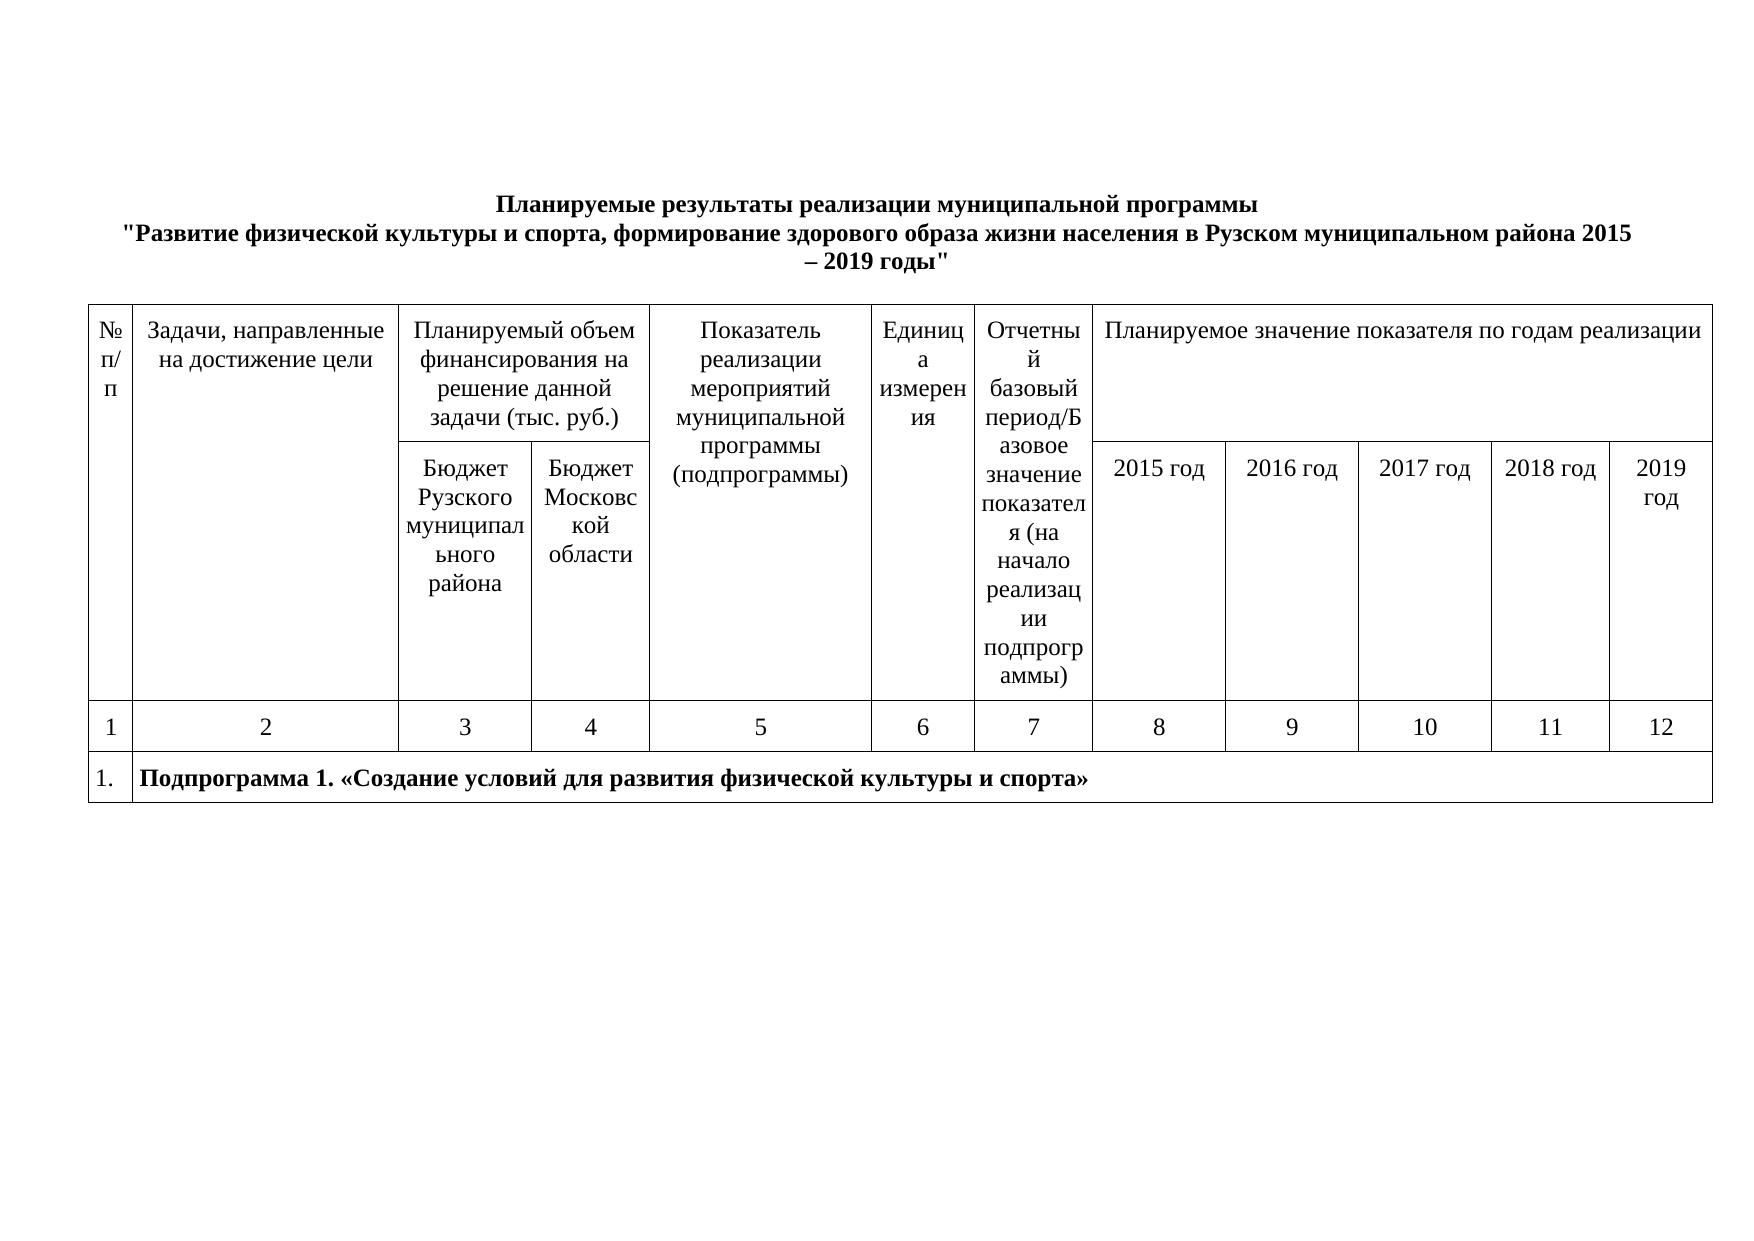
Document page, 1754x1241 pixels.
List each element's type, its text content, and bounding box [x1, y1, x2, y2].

table_cell 1. [89, 752, 132, 802]
text Планируемые результаты реализации муниципальной программы [118, 189, 1636, 218]
table_cell 2019 год [1610, 442, 1712, 700]
table_cell 2016 год [1226, 442, 1358, 700]
table_cell Бюджет Московской области [532, 442, 649, 700]
text "Развитие физической культуры и спорта, формирование здорового образа жизни населения в Рузском муниципальном района 2015 – 2019 годы" [118, 218, 1636, 275]
table_header Задачи, направленные на достижение цели [133, 305, 398, 700]
table_header № п/п [89, 305, 132, 700]
table_cell 2017 год [1359, 442, 1491, 700]
table_cell 7 [975, 701, 1092, 751]
table_cell Подпрограмма 1. «Создание условий для развития физической культуры и спорта» [133, 752, 1712, 802]
table_header Показатель реализации мероприятий муниципальной программы (подпрограммы) [650, 305, 871, 700]
table_header Единица измерения [872, 305, 974, 700]
table_cell 10 [1359, 701, 1491, 751]
table_cell 8 [1093, 701, 1225, 751]
table_cell 11 [1492, 701, 1609, 751]
table_cell 6 [872, 701, 974, 751]
table_header Планируемый объем финансирования на решение данной задачи (тыс. руб.) [399, 305, 649, 441]
table_cell 2015 год [1093, 442, 1225, 700]
table_cell 2 [133, 701, 398, 751]
table_header Отчетный базовый период/Базовое значение показателя (на начало реализации подпрограммы) [975, 305, 1092, 700]
table_cell 4 [532, 701, 649, 751]
table_cell 5 [650, 701, 871, 751]
table_cell 1 [89, 701, 132, 751]
table_cell 2018 год [1492, 442, 1609, 700]
table_cell 9 [1226, 701, 1358, 751]
table_cell 3 [399, 701, 531, 751]
table_header Планируемое значение показателя по годам реализации [1093, 305, 1712, 441]
table_cell 12 [1610, 701, 1712, 751]
table_cell Бюджет Рузского муниципального района [399, 442, 531, 700]
